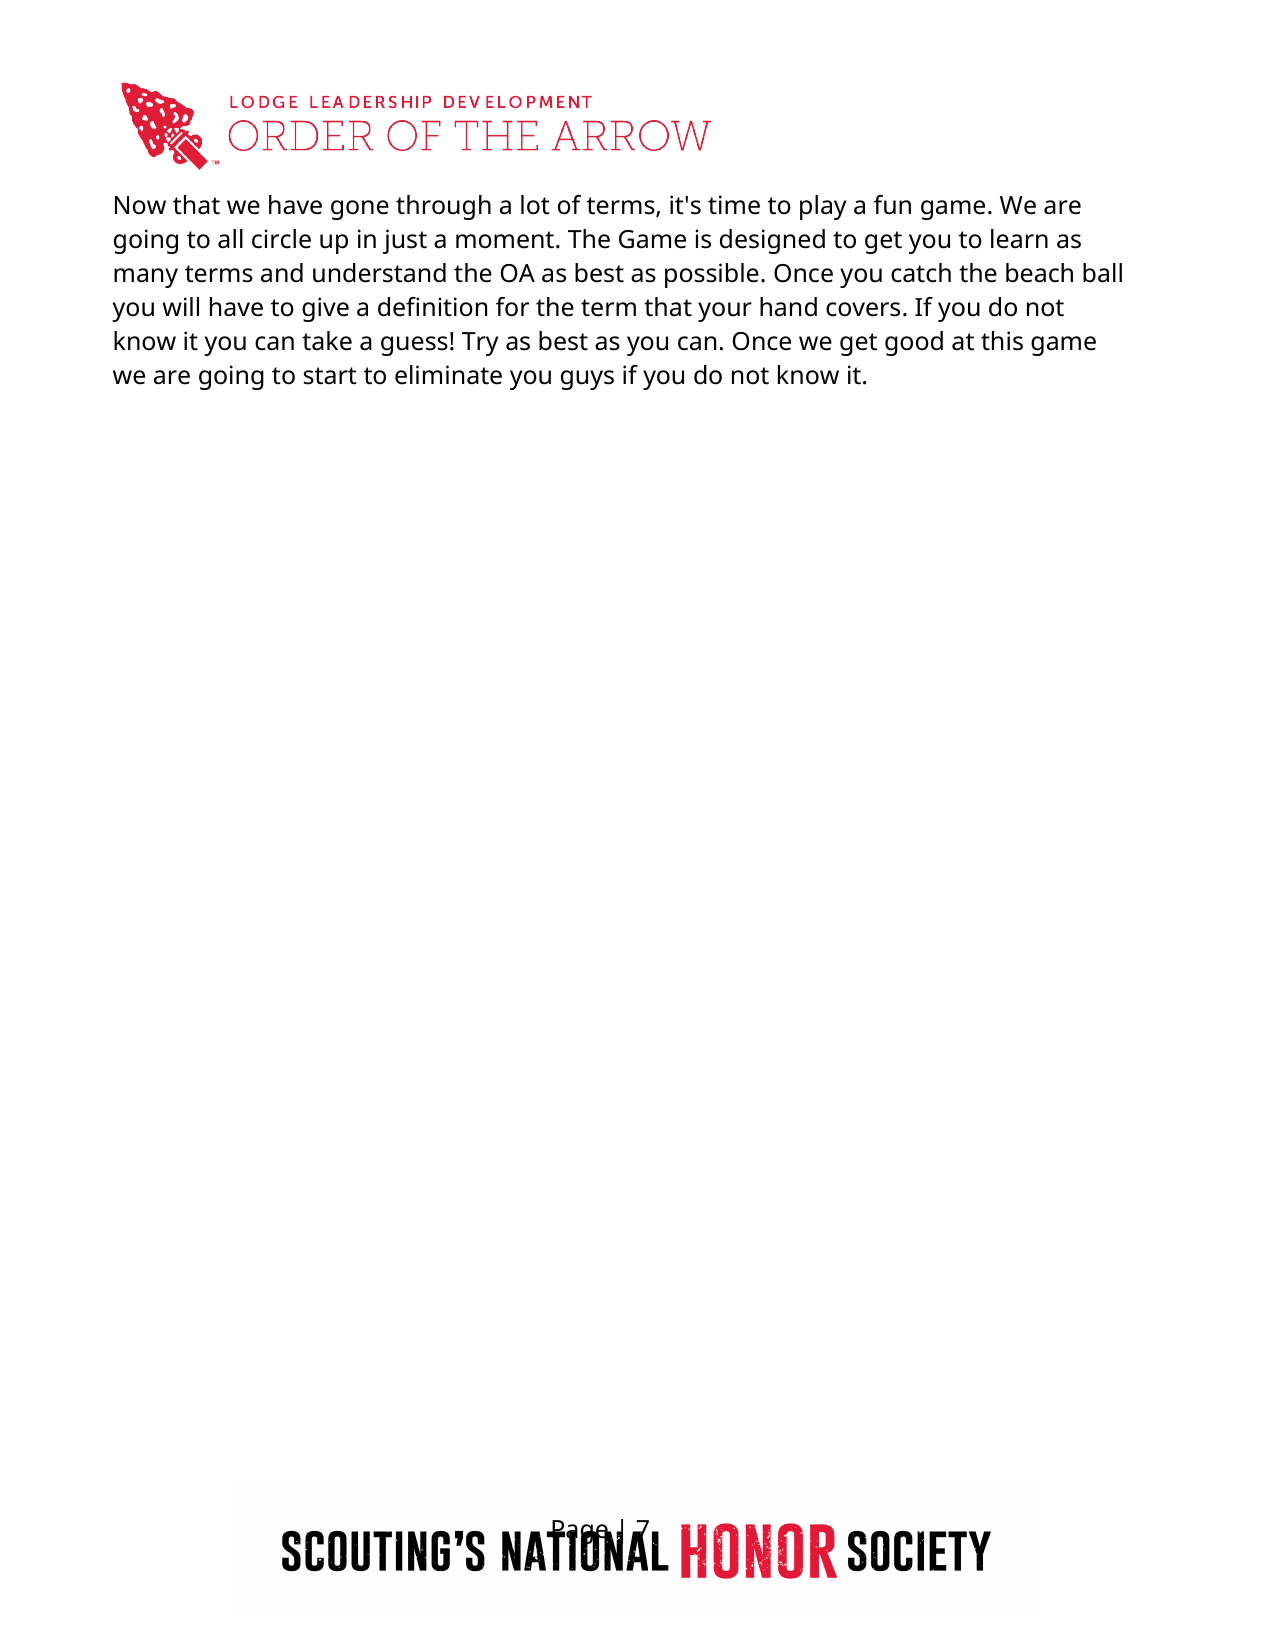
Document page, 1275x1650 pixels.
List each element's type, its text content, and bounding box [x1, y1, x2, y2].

picture [232, 1484, 1041, 1614]
picture [112, 77, 715, 177]
text Now that we have gone through a lot of terms, it's time to play a fun game. We are going to all circle up in just a moment. The Game is designed to get you to learn as many terms and understand the OA as best as possible. Once you catch the beach ball you will have to give a definition for the term that your hand covers. If you do not know it you can take a guess! Try as best as you can. Once we get good at this game we are going to start to eliminate you guys if you do not know it. [112, 187, 1125, 392]
